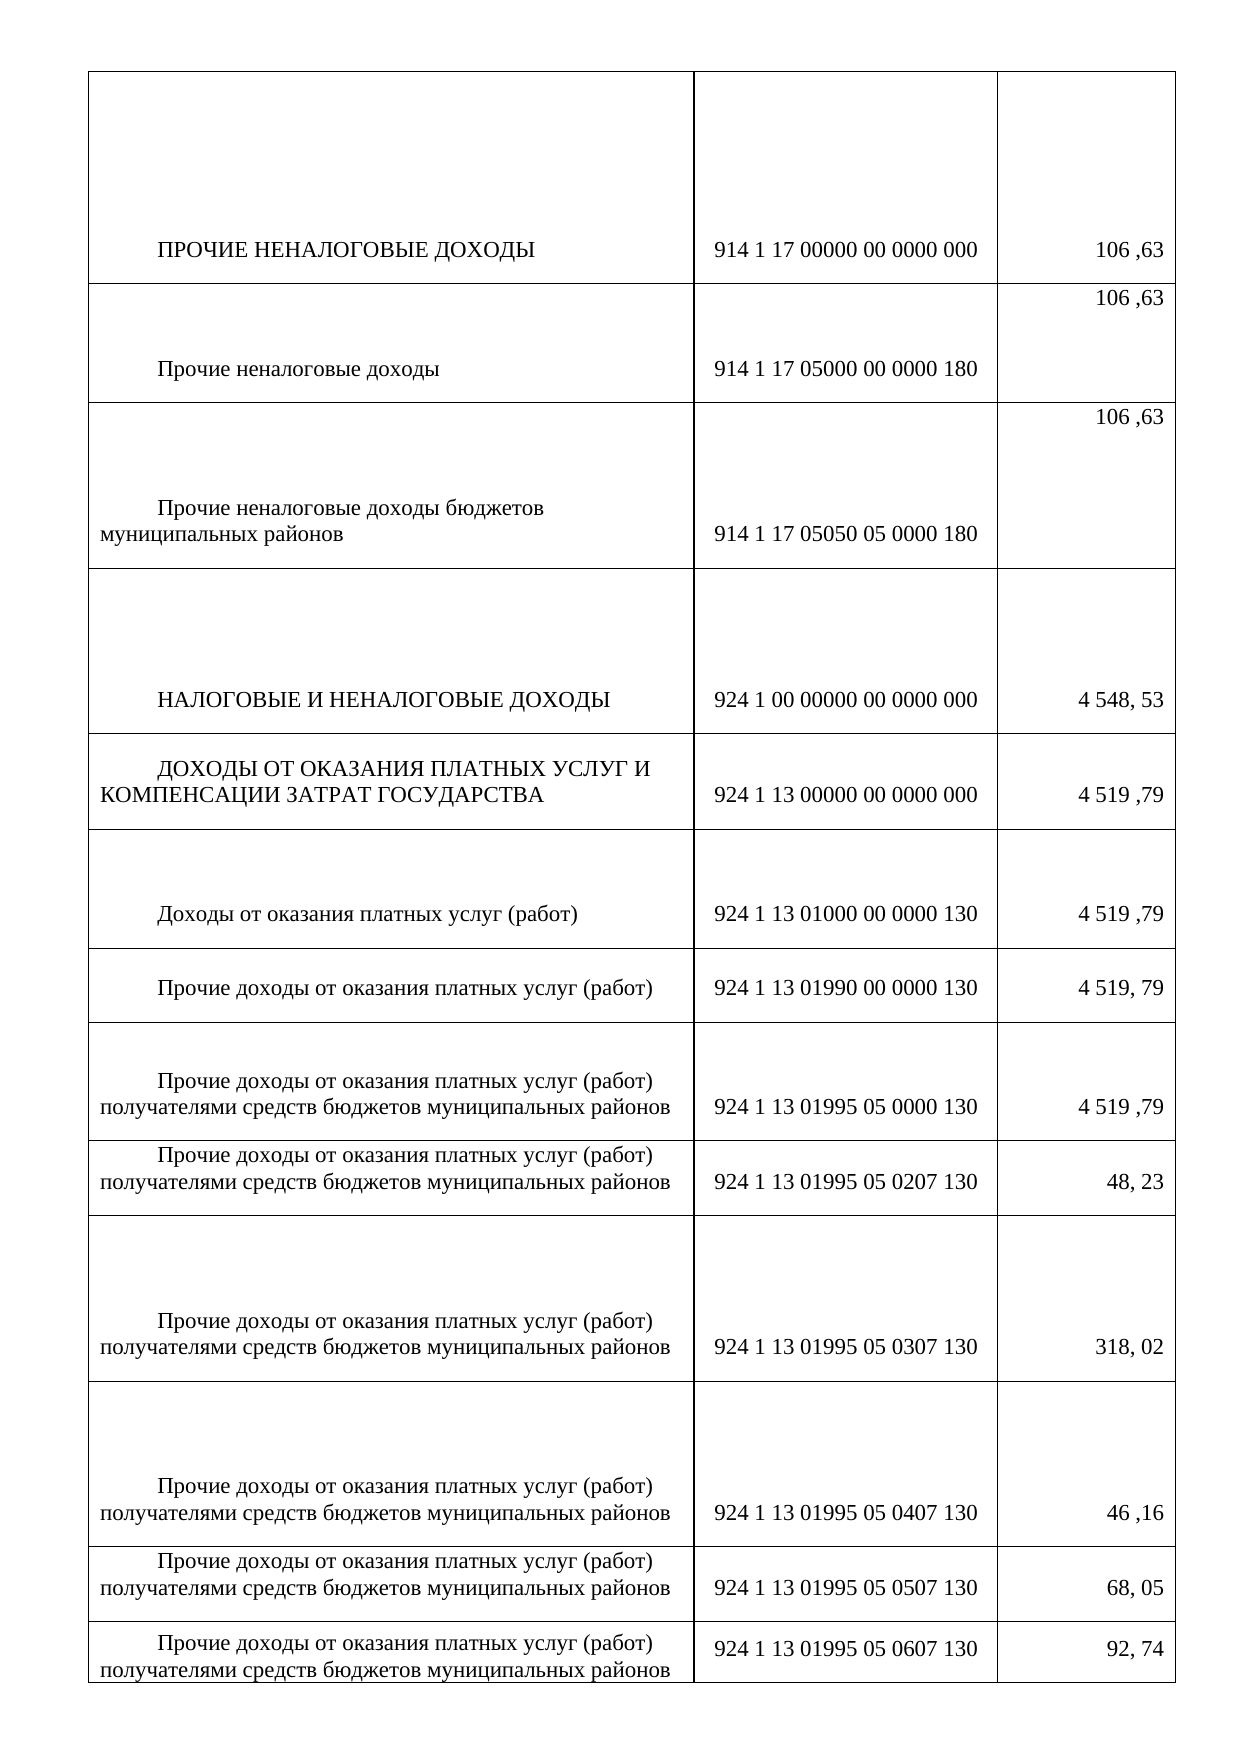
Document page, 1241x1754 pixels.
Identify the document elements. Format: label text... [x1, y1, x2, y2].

table_cell 106 ,63 [998, 403, 1175, 568]
table_cell 4 519 ,79 [998, 734, 1175, 829]
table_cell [89, 1382, 693, 1546]
table_cell 924 1 13 01000 00 0000 130 [695, 830, 997, 947]
table_cell 4 519, 79 [998, 949, 1175, 1022]
table_cell 318, 02 [998, 1216, 1175, 1381]
table_cell Прочие доходы от оказания платных услуг (работ) получателями средств бюджетов муниципальных районов [89, 1023, 693, 1140]
table_cell 914 1 17 05050 05 0000 180 [695, 403, 997, 568]
table_cell 924 1 13 01990 00 0000 130 [695, 949, 997, 1022]
table_cell 92, 74 [998, 1622, 1175, 1682]
table_cell 106 ,63 [998, 284, 1175, 402]
table_cell 924 1 13 01995 05 0507 130 [695, 1547, 997, 1621]
table_cell 68, 05 [998, 1547, 1175, 1621]
table_cell Прочие доходы от оказания платных услуг (работ) получателями средств бюджетов муниципальных районов [89, 1216, 693, 1381]
table_cell 48, 23 [998, 1141, 1175, 1215]
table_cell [89, 1547, 693, 1621]
table_cell 914 1 17 00000 00 0000 000 [695, 72, 997, 283]
table_cell 914 1 17 05000 00 0000 180 [695, 284, 997, 402]
table_cell Доходы от оказания платных услуг (работ) [89, 830, 693, 947]
table_cell ДОХОДЫ ОТ ОКАЗАНИЯ ПЛАТНЫХ УСЛУГ И КОМПЕНСАЦИИ ЗАТРАТ ГОСУДАРСТВА [89, 734, 693, 829]
table_cell 924 1 13 00000 00 0000 000 [695, 734, 997, 829]
table_cell 924 1 00 00000 00 0000 000 [695, 569, 997, 733]
table_cell 924 1 13 01995 05 0207 130 [695, 1141, 997, 1215]
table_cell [89, 1622, 693, 1682]
table_cell 4 548, 53 [998, 569, 1175, 733]
table_cell 4 519 ,79 [998, 1023, 1175, 1140]
table_cell 106 ,63 [998, 72, 1175, 283]
table_cell ПРОЧИЕ НЕНАЛОГОВЫЕ ДОХОДЫ [89, 72, 693, 283]
table_cell НАЛОГОВЫЕ И НЕНАЛОГОВЫЕ ДОХОДЫ [89, 569, 693, 733]
table_cell 924 1 13 01995 05 0307 130 [695, 1216, 997, 1381]
table_cell 4 519 ,79 [998, 830, 1175, 947]
table_cell 46 ,16 [998, 1382, 1175, 1546]
table_cell 924 1 13 01995 05 0407 130 [695, 1382, 997, 1546]
table_cell Прочие неналоговые доходы [89, 284, 693, 402]
table_cell 924 1 13 01995 05 0000 130 [695, 1023, 997, 1140]
table_cell 924 1 13 01995 05 0607 130 [695, 1622, 997, 1682]
table_cell Прочие доходы от оказания платных услуг (работ) получателями средств бюджетов муниципальных районов [89, 1141, 693, 1215]
table_cell Прочие неналоговые доходы бюджетов муниципальных районов [89, 403, 693, 568]
table_cell Прочие доходы от оказания платных услуг (работ) [89, 949, 693, 1022]
